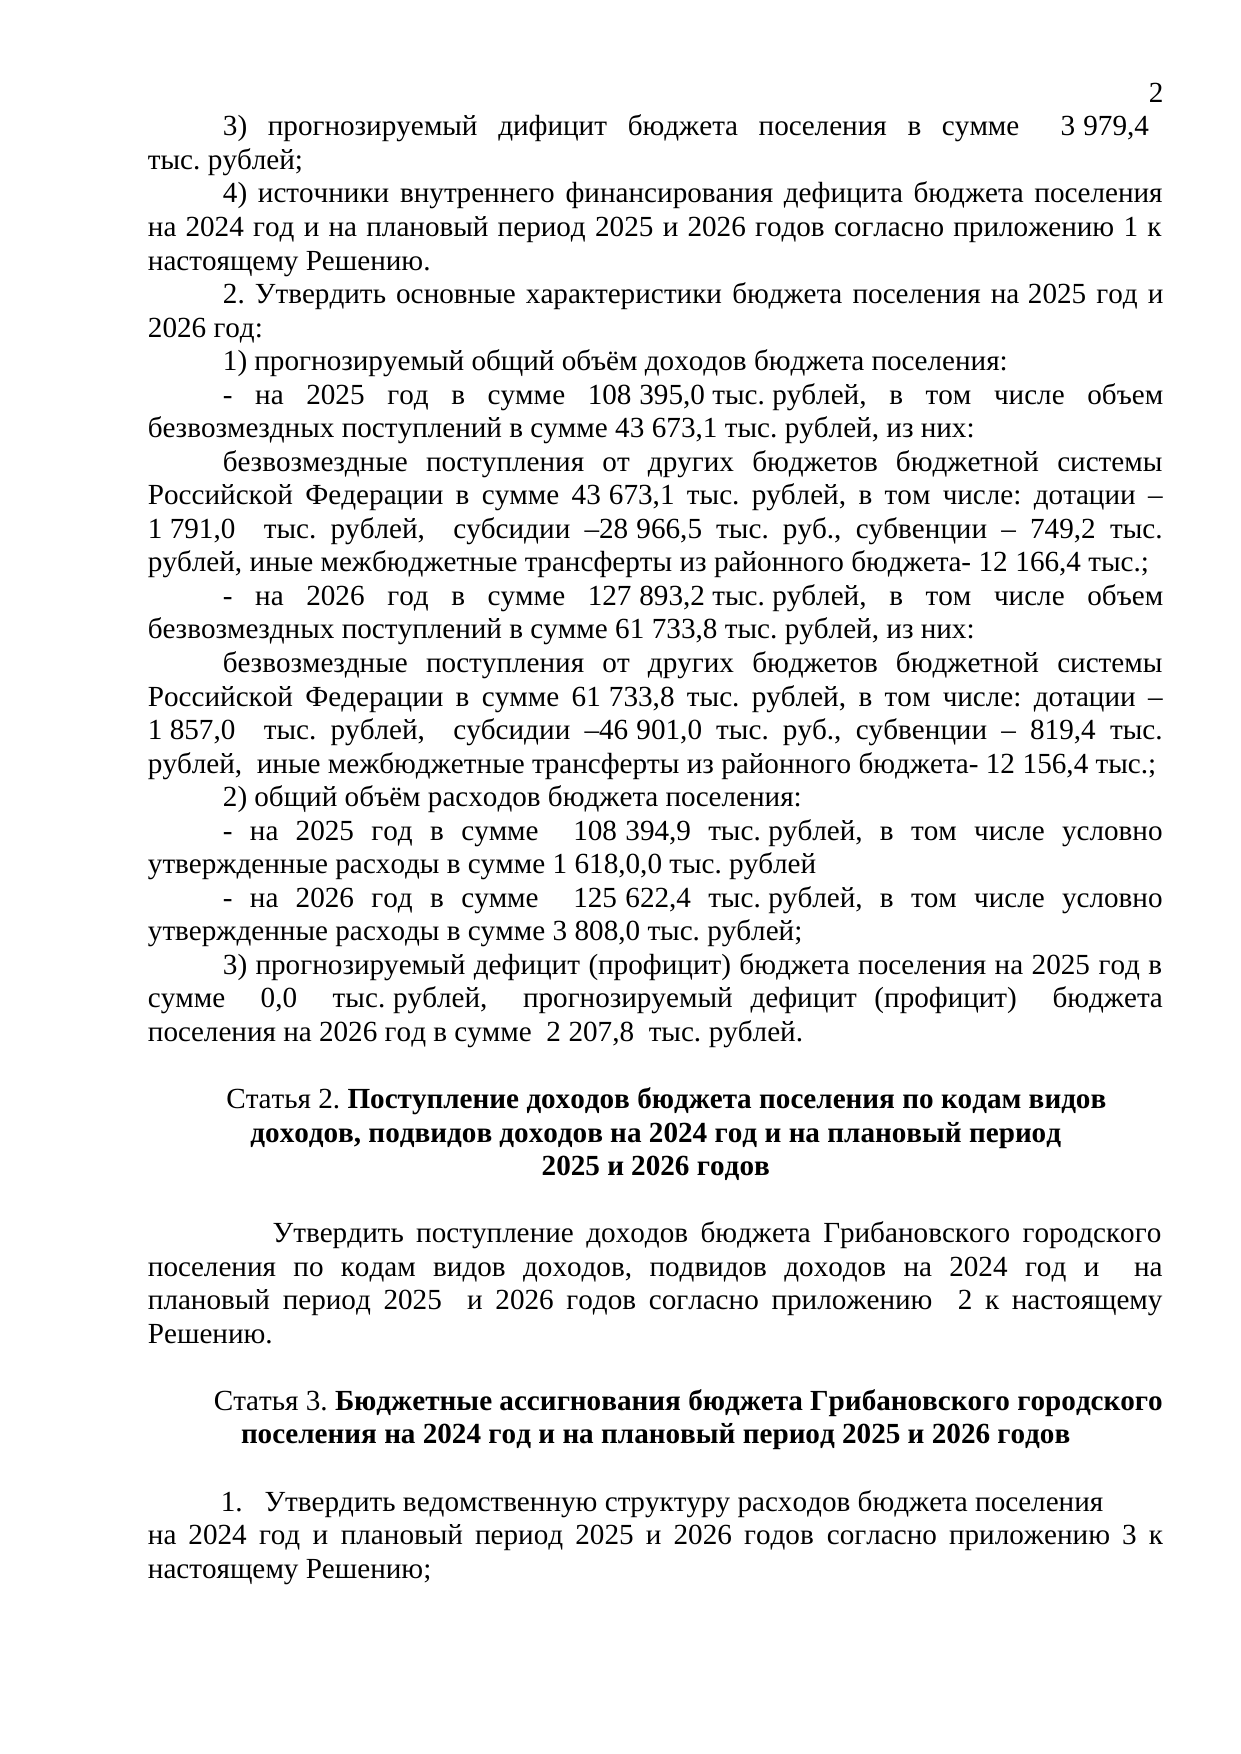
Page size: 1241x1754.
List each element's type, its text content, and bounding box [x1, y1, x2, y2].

text Утвердить поступление доходов бюджета Грибановского городского поселения по кодам видов доходов, подвидов доходов на 2024 год и на плановый период 2025 и 2026 годов согласно приложению 2 к настоящему Решению. [148, 1215, 1163, 1349]
text на 2024 год и плановый период 2025 и 2026 годов согласно приложению 3 к настоящему Решению; [148, 1517, 1163, 1584]
text - на 2026 год в сумме 127 893,2 тыс. рублей, в том числе объем безвозмездных поступлений в сумме 61 733,8 тыс. рублей, из них: [148, 578, 1163, 645]
text 4) источники внутреннего финансирования дефицита бюджета поселения на 2024 год и на плановый период 2025 и 2026 годов согласно приложению 1 к настоящему Решению. [148, 176, 1163, 276]
text Статья 3. Бюджетные ассигнования бюджета Грибановского городского поселения на 2024 год и на плановый период 2025 и 2026 годов [148, 1383, 1163, 1450]
text 1. Утвердить ведомственную структуру расходов бюджета поселения [148, 1484, 1163, 1517]
text 3) прогнозируемый дифицит бюджета поселения в сумме 3 979,4 тыс. рублей; [148, 108, 1163, 176]
text 2. Утвердить основные характеристики бюджета поселения на 2025 год и 2026 год: [148, 276, 1163, 343]
text 2025 и 2026 годов [148, 1148, 1163, 1182]
text - на 2026 год в сумме 125 622,4 тыс. рублей, в том числе условно утвержденные расходы в сумме 3 808,0 тыс. рублей; [148, 880, 1163, 947]
text 3) прогнозируемый дефицит (профицит) бюджета поселения на 2025 год в сумме 0,0 тыс. рублей, прогнозируемый дефицит (профицит) бюджета поселения на 2026 год в сумме 2 207,8 тыс. рублей. [148, 947, 1163, 1048]
text безвозмездные поступления от других бюджетов бюджетной системы Российской Федерации в сумме 61 733,8 тыс. рублей, в том числе: дотации – 1 857,0 тыс. рублей, субсидии –46 901,0 тыс. руб., субвенции – 819,4 тыс. рублей, иные межбюджетные трансферты из районного бюджета- 12 156,4 тыс.; [148, 645, 1163, 779]
text 2) общий объём расходов бюджета поселения: [148, 779, 1163, 813]
text Статья 2. Поступление доходов бюджета поселения по кодам видов доходов, подвидов доходов на 2024 год и на плановый период [148, 1081, 1163, 1148]
text 1) прогнозируемый общий объём доходов бюджета поселения: [148, 343, 1163, 377]
text - на 2025 год в сумме 108 394,9 тыс. рублей, в том числе условно утвержденные расходы в сумме 1 618,0,0 тыс. рублей [148, 813, 1163, 880]
text безвозмездные поступления от других бюджетов бюджетной системы Российской Федерации в сумме 43 673,1 тыс. рублей, в том числе: дотации – 1 791,0 тыс. рублей, субсидии –28 966,5 тыс. руб., субвенции – 749,2 тыс. рублей, иные межбюджетные трансферты из районного бюджета- 12 166,4 тыс.; [148, 444, 1163, 578]
text - на 2025 год в сумме 108 395,0 тыс. рублей, в том числе объем безвозмездных поступлений в сумме 43 673,1 тыс. рублей, из них: [148, 377, 1163, 444]
